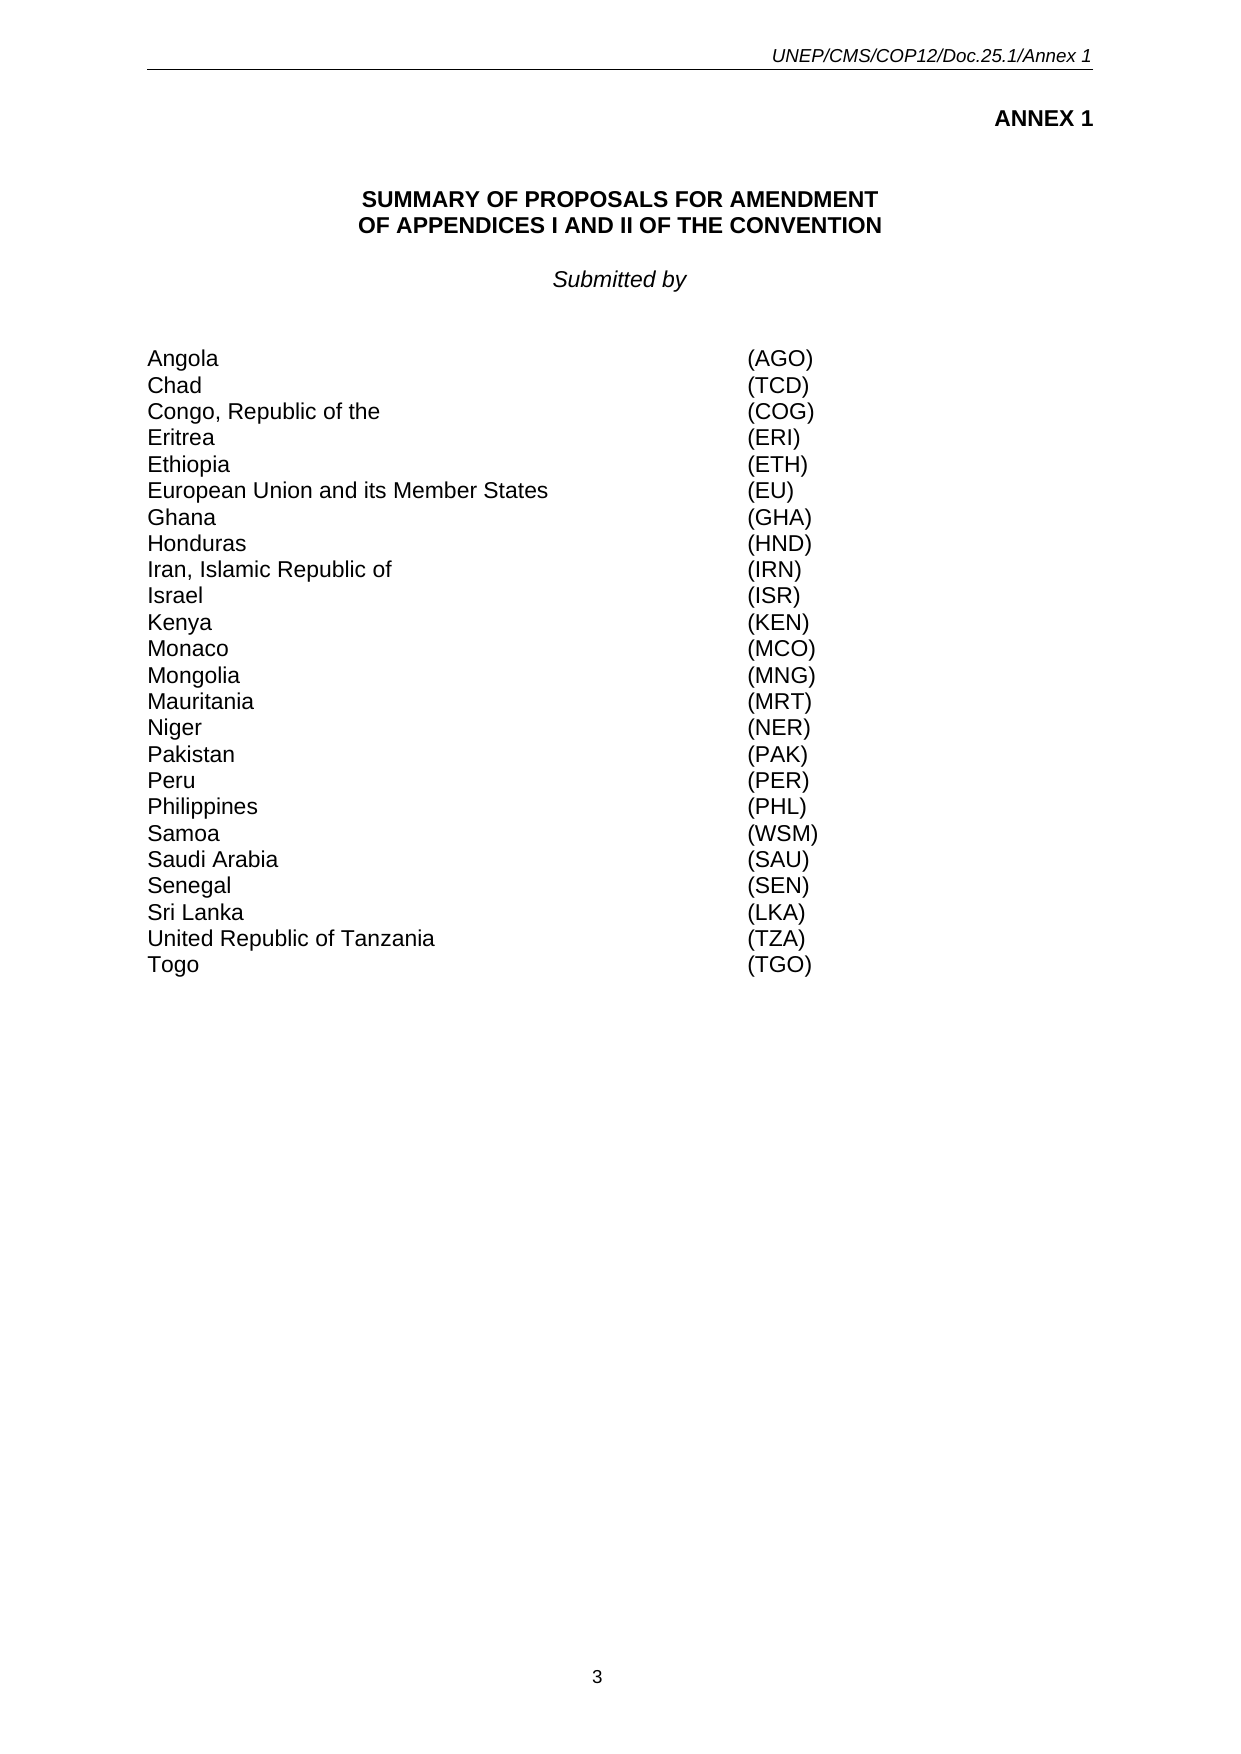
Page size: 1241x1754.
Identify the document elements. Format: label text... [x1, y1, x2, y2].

text Samoa (WSM) [147, 820, 1093, 846]
text Honduras (HND) [147, 530, 1093, 556]
text Annex 1 [147, 105, 1093, 131]
text Submitted by [147, 266, 1093, 293]
text Ghana (GHA) [147, 503, 1093, 530]
text Sri Lanka (LKA) [147, 899, 1093, 925]
text Mongolia (MNG) [147, 662, 1093, 688]
text Saudi Arabia (SAU) [147, 846, 1093, 872]
text Philippines (PHL) [147, 793, 1093, 820]
text Peru (PER) [147, 767, 1093, 793]
text Israel (ISR) [147, 582, 1093, 609]
text Eritrea (ERI) [147, 424, 1093, 451]
text Mauritania (MRT) [147, 688, 1093, 714]
text Pakistan (PAK) [147, 741, 1093, 767]
text United Republic of Tanzania (TZA) [147, 925, 1093, 951]
text SUMMARY OF PROPOSALS FOR AMENDMENT [147, 186, 1093, 212]
text Iran, Islamic Republic of (IRN) [147, 556, 1093, 582]
text Togo (TGO) [147, 951, 1093, 978]
text OF APPENDICES I AND II OF THE CONVENTION [147, 212, 1093, 238]
text European Union and its Member States (EU) [147, 477, 1093, 503]
text Monaco (MCO) [147, 635, 1093, 662]
text Angola (AGO) [147, 345, 1093, 372]
text Niger (NER) [147, 714, 1093, 741]
text Kenya (KEN) [147, 609, 1093, 635]
text Senegal (SEN) [147, 872, 1093, 899]
text Congo, Republic of the (COG) [147, 398, 1093, 424]
text Chad (TCD) [147, 372, 1093, 398]
text Ethiopia (ETH) [147, 451, 1093, 477]
